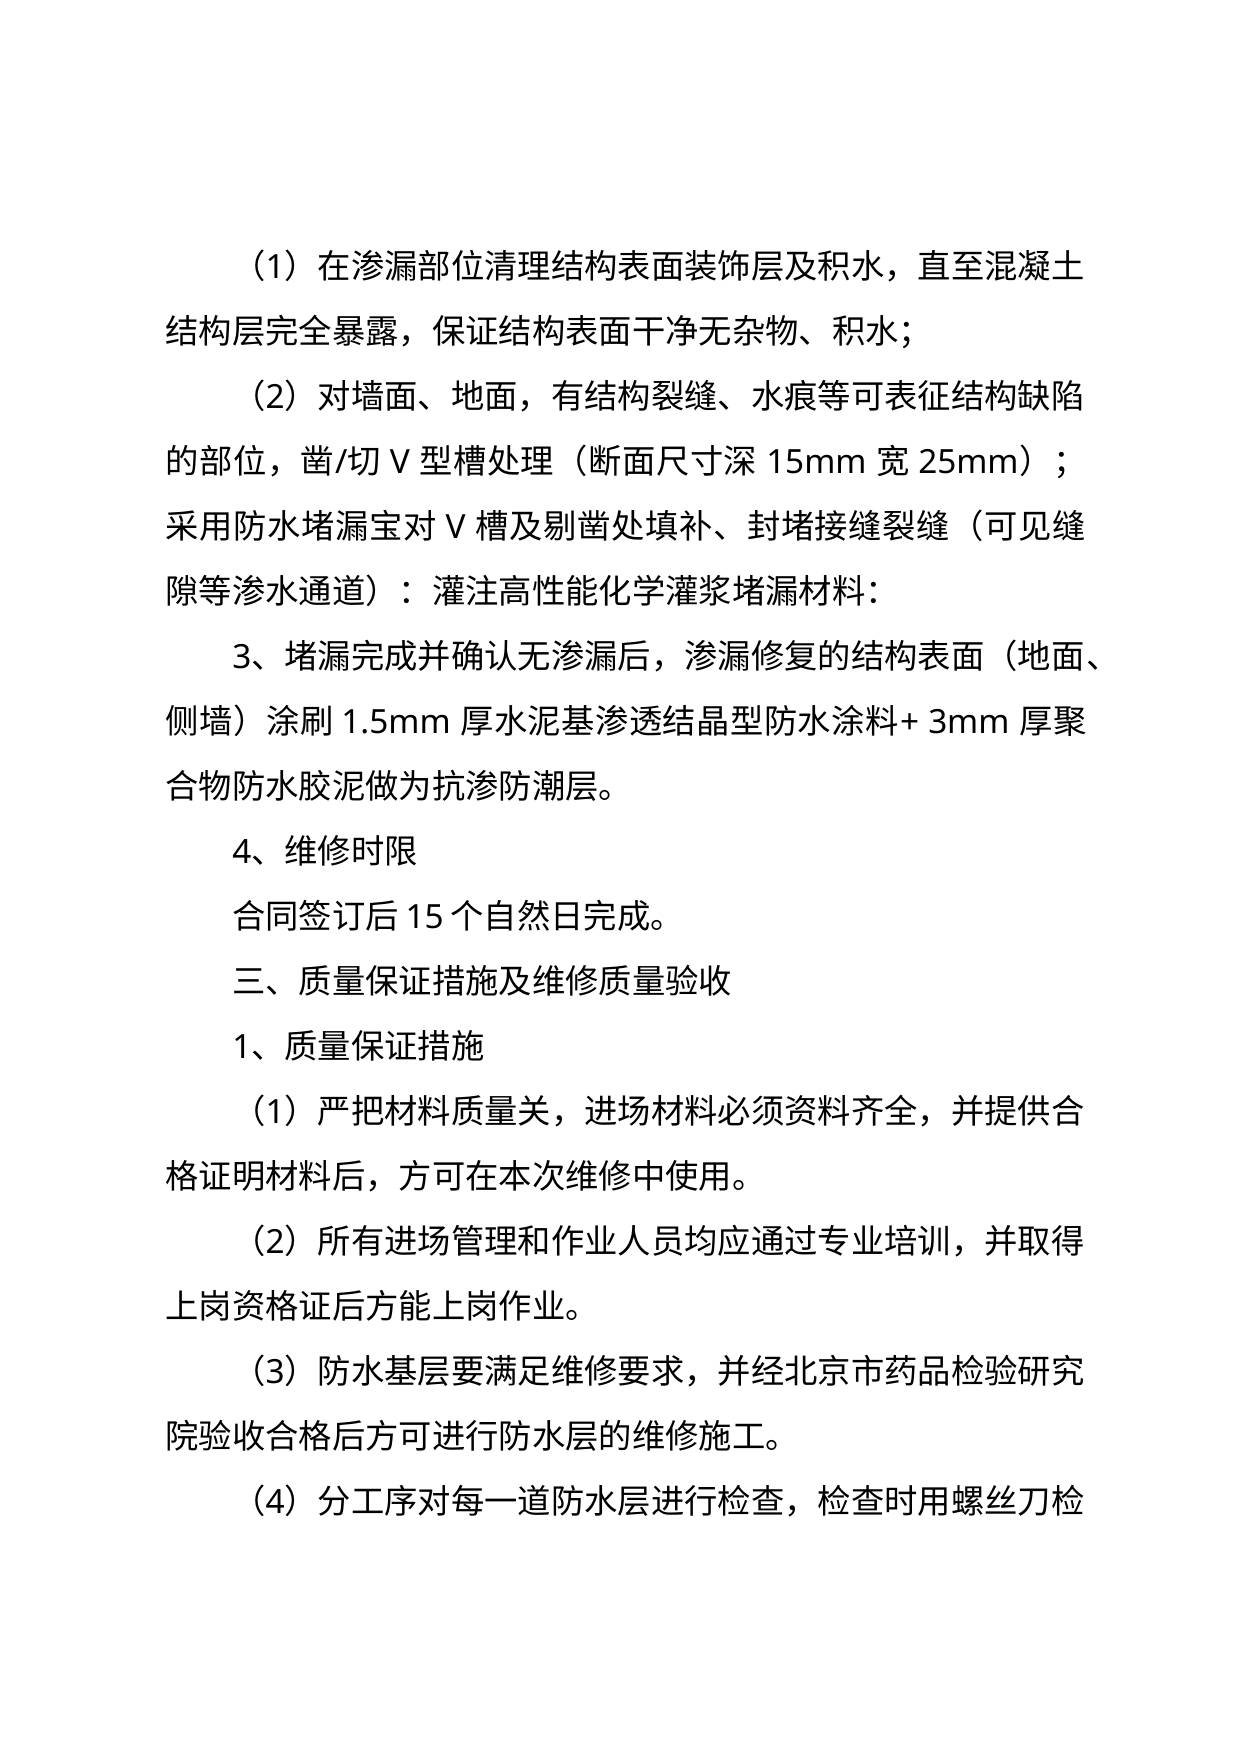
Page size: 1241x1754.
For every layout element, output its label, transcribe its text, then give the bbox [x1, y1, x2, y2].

text （1）在渗漏部位清理结构表面装饰层及积水，直至混凝土结构层完全暴露，保证结构表面干净无杂物、积水； [165, 231, 1087, 361]
text （1）严把材料质量关，进场材料必须资料齐全，并提供合格证明材料后，方可在本次维修中使用。 [165, 1076, 1087, 1206]
text 4、维修时限 [165, 816, 1087, 881]
text 合同签订后15个自然日完成。 [165, 881, 1087, 946]
text 三、质量保证措施及维修质量验收 [165, 946, 1087, 1011]
text （2）对墙面、地面，有结构裂缝、水痕等可表征结构缺陷的部位，凿/切 V 型槽处理（断面尺寸深 15mm 宽 25mm）；采用防水堵漏宝对 V 槽及剔凿处填补、封堵接缝裂缝（可见缝隙等渗水通道）：灌注高性能化学灌浆堵漏材料： [165, 361, 1087, 621]
text 1、质量保证措施 [165, 1011, 1087, 1076]
text 3、堵漏完成并确认无渗漏后，渗漏修复的结构表面（地面、侧墙）涂刷1.5mm 厚水泥基渗透结晶型防水涂料+ 3mm 厚聚合物防水胶泥做为抗渗防潮层。 [165, 621, 1087, 816]
text （3）防水基层要满足维修要求，并经北京市药品检验研究院验收合格后方可进行防水层的维修施工。 [165, 1336, 1087, 1466]
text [165, 1466, 1087, 1531]
text （2）所有进场管理和作业人员均应通过专业培训，并取得上岗资格证后方能上岗作业。 [165, 1206, 1087, 1336]
